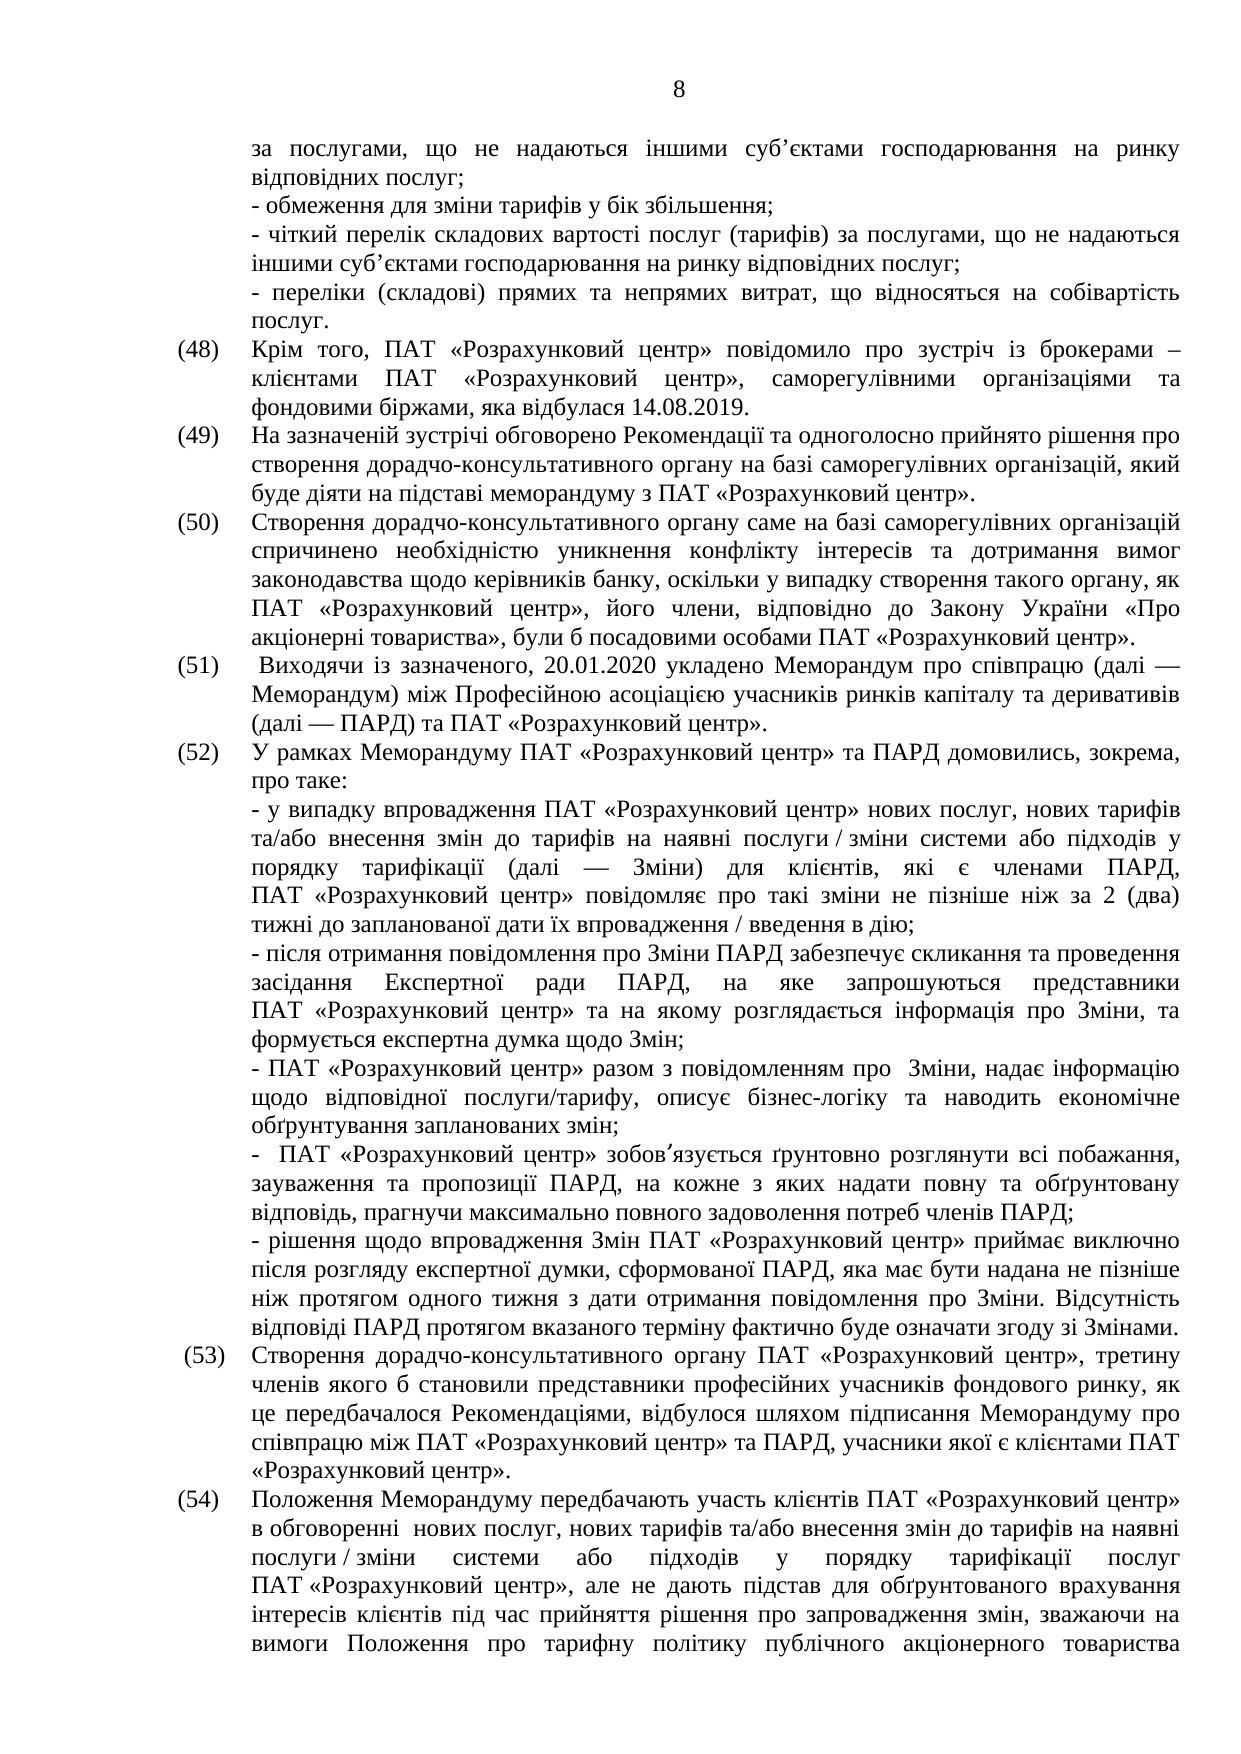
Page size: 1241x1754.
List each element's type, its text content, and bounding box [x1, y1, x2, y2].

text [251, 133, 1181, 191]
text (50) Створення дорадчо-консультативного органу саме на базі саморегулівних організацій спричинено необхідністю уникнення конфлікту інтересів та дотримання вимог законодавства щодо керівників банку, оскільки у випадку створення такого органу, як ПАТ «Розрахунковий центр», його члени, відповідно до Закону України «Про акціонерні товариства», були б посадовими особами ПАТ «Розрахунковий центр». [177, 507, 1181, 651]
text - у випадку впровадження ПАТ «Розрахунковий центр» нових послуг, нових тарифів та/або внесення змін до тарифів на наявні послуги / зміни системи або підходів у порядку тарифікації (далі — Зміни) для клієнтів, які є членами ПАРД, ПАТ «Розрахунковий центр» повідомляє про такі зміни не пізніше ніж за 2 (два) тижні до запланованої дати їх впровадження / введення в дію; [251, 794, 1181, 938]
text (49) На зазначеній зустрічі обговорено Рекомендації та одноголосно прийнято рішення про створення дорадчо-консультативного органу на базі саморегулівних організацій, який буде діяти на підставі меморандуму з ПАТ «Розрахунковий центр». [177, 421, 1181, 507]
text - після отримання повідомлення про Зміни ПАРД забезпечує скликання та проведення засідання Експертної ради ПАРД, на яке запрошуються представники ПАТ «Розрахунковий центр» та на якому розглядається інформація про Зміни, та формується експертна думка щодо Змін; [251, 938, 1181, 1053]
text (53) Створення дорадчо-консультативного органу ПАТ «Розрахунковий центр», третину членів якого б становили представники професійних учасників фондового ринку, як це передбачалося Рекомендаціями, відбулося шляхом підписання Меморандуму про співпрацю між ПАТ «Розрахунковий центр» та ПАРД, учасники якої є клієнтами ПАТ «Розрахунковий центр». [177, 1341, 1181, 1484]
text - чіткий перелік складових вартості послуг (тарифів) за послугами, що не надаються іншими суб’єктами господарювання на ринку відповідних послуг; [251, 219, 1181, 277]
text - обмеження для зміни тарифів у бік збільшення; [251, 191, 1181, 219]
text - ПАТ «Розрахунковий центр» зобов՚язується ґрунтовно розглянути всі побажання, зауваження та пропозиції ПАРД, на кожне з яких надати повну та обґрунтовану відповідь, прагнучи максимально повного задоволення потреб членів ПАРД; [251, 1139, 1181, 1226]
text - рішення щодо впровадження Змін ПАТ «Розрахунковий центр» приймає виключно після розгляду експертної думки, сформованої ПАРД, яка має бути надана не пізніше ніж протягом одного тижня з дати отримання повідомлення про Зміни. Відсутність відповіді ПАРД протягом вказаного терміну фактично буде означати згоду зі Змінами. [251, 1226, 1181, 1341]
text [177, 1484, 1181, 1657]
text (48) Крім того, ПАТ «Розрахунковий центр» повідомило про зустріч із брокерами – клієнтами ПАТ «Розрахунковий центр», саморегулівними організаціями та фондовими біржами, яка відбулася 14.08.2019. [177, 334, 1181, 421]
text - ПАТ «Розрахунковий центр» разом з повідомленням про Зміни, надає інформацію щодо відповідної послуги/тарифу, описує бізнес-логіку та наводить економічне обґрунтування запланованих змін; [251, 1053, 1181, 1139]
text (51) Виходячи із зазначеного, 20.01.2020 укладено Меморандум про співпрацю (далі — Меморандум) між Професійною асоціацією учасників ринків капіталу та деривативів (далі — ПАРД) та ПАТ «Розрахунковий центр». [177, 651, 1181, 737]
text - переліки (складові) прямих та непрямих витрат, що відносяться на собівартість послуг. [251, 277, 1181, 334]
text (52) У рамках Меморандуму ПАТ «Розрахунковий центр» та ПАРД домовились, зокрема, про таке: [177, 737, 1181, 794]
